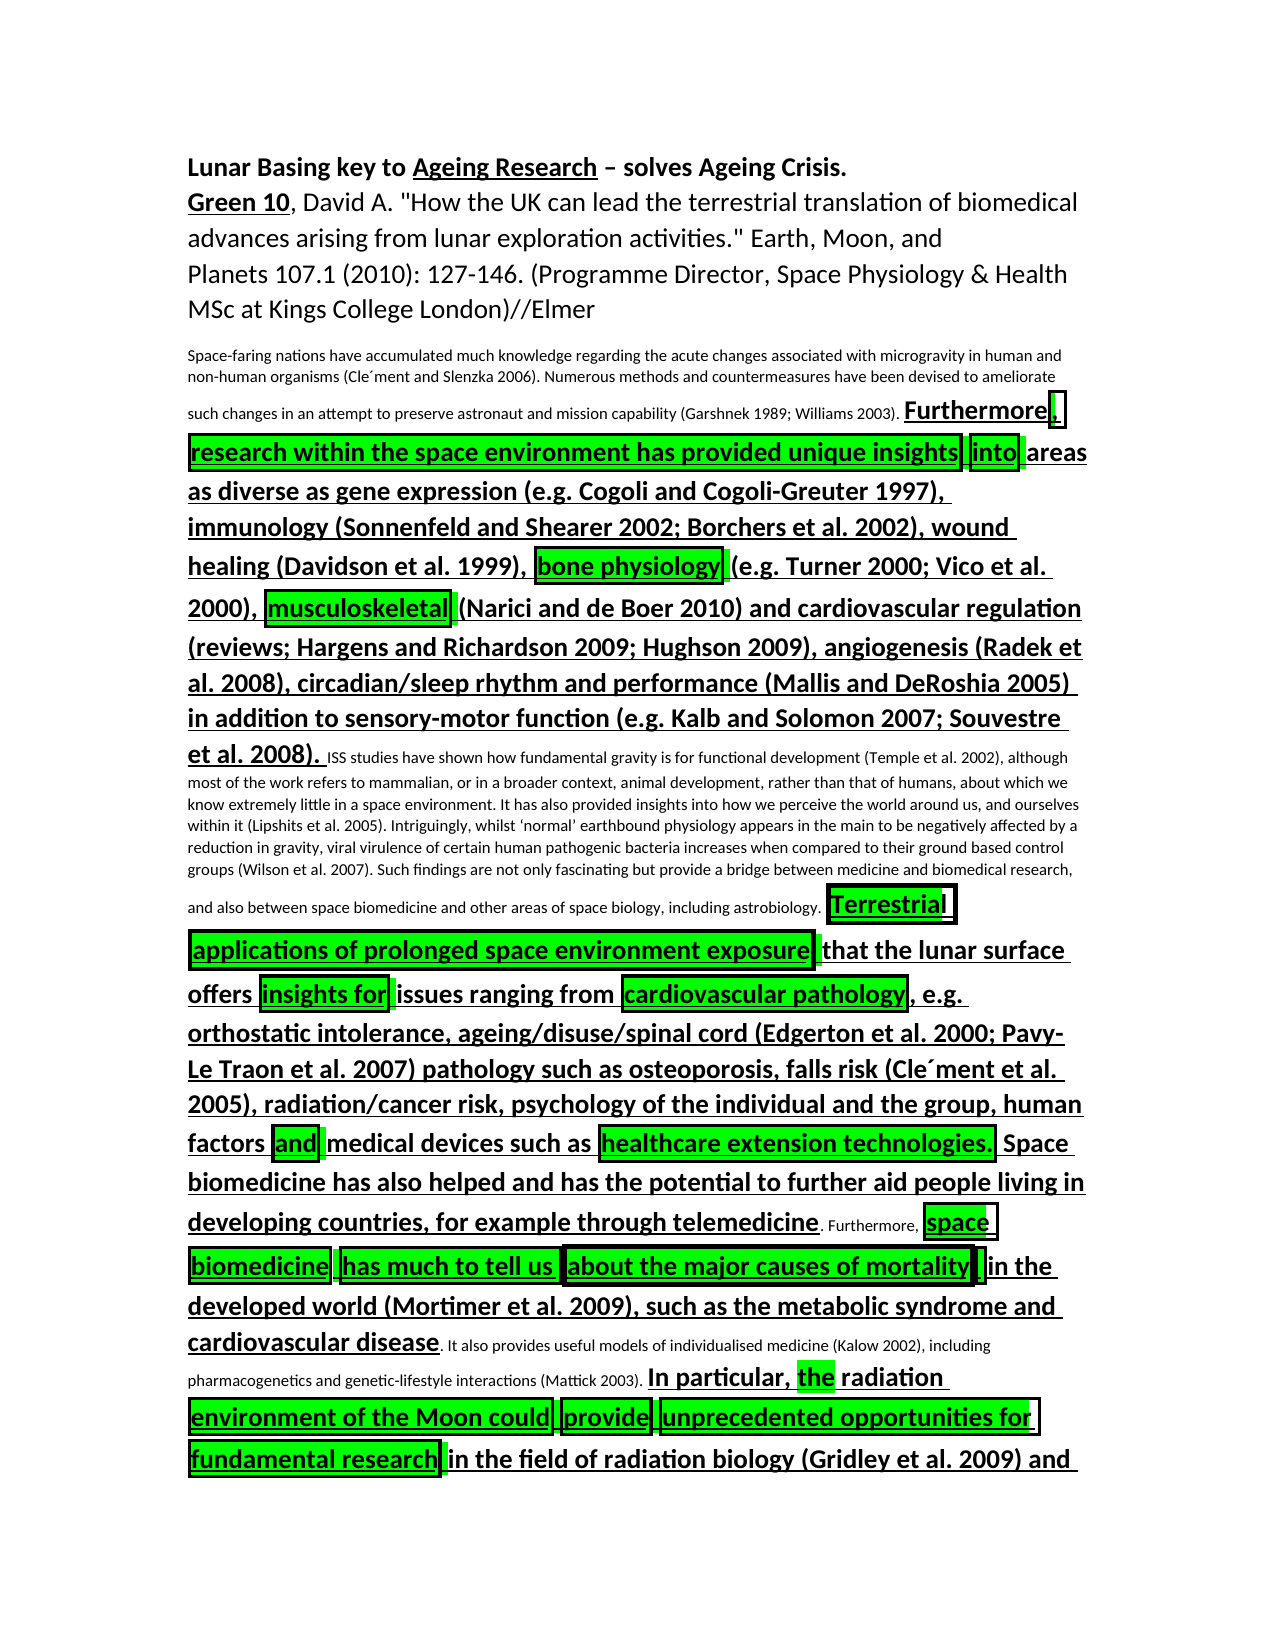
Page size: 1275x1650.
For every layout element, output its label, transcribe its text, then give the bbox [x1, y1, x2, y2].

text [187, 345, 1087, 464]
subtitle Lunar Basing key to Ageing Research – solves Ageing Crisis. [187, 150, 1087, 183]
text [187, 465, 1087, 1478]
text Green 10, David A. "How the UK can lead the terrestrial translation of biomedical advances arising from lunar exploration activities." Earth, Moon, and Planets 107.1 (2010): 127-146. (Programme Director, Space Physiology & Health MSc at Kings College London)//Elmer [187, 186, 1087, 326]
